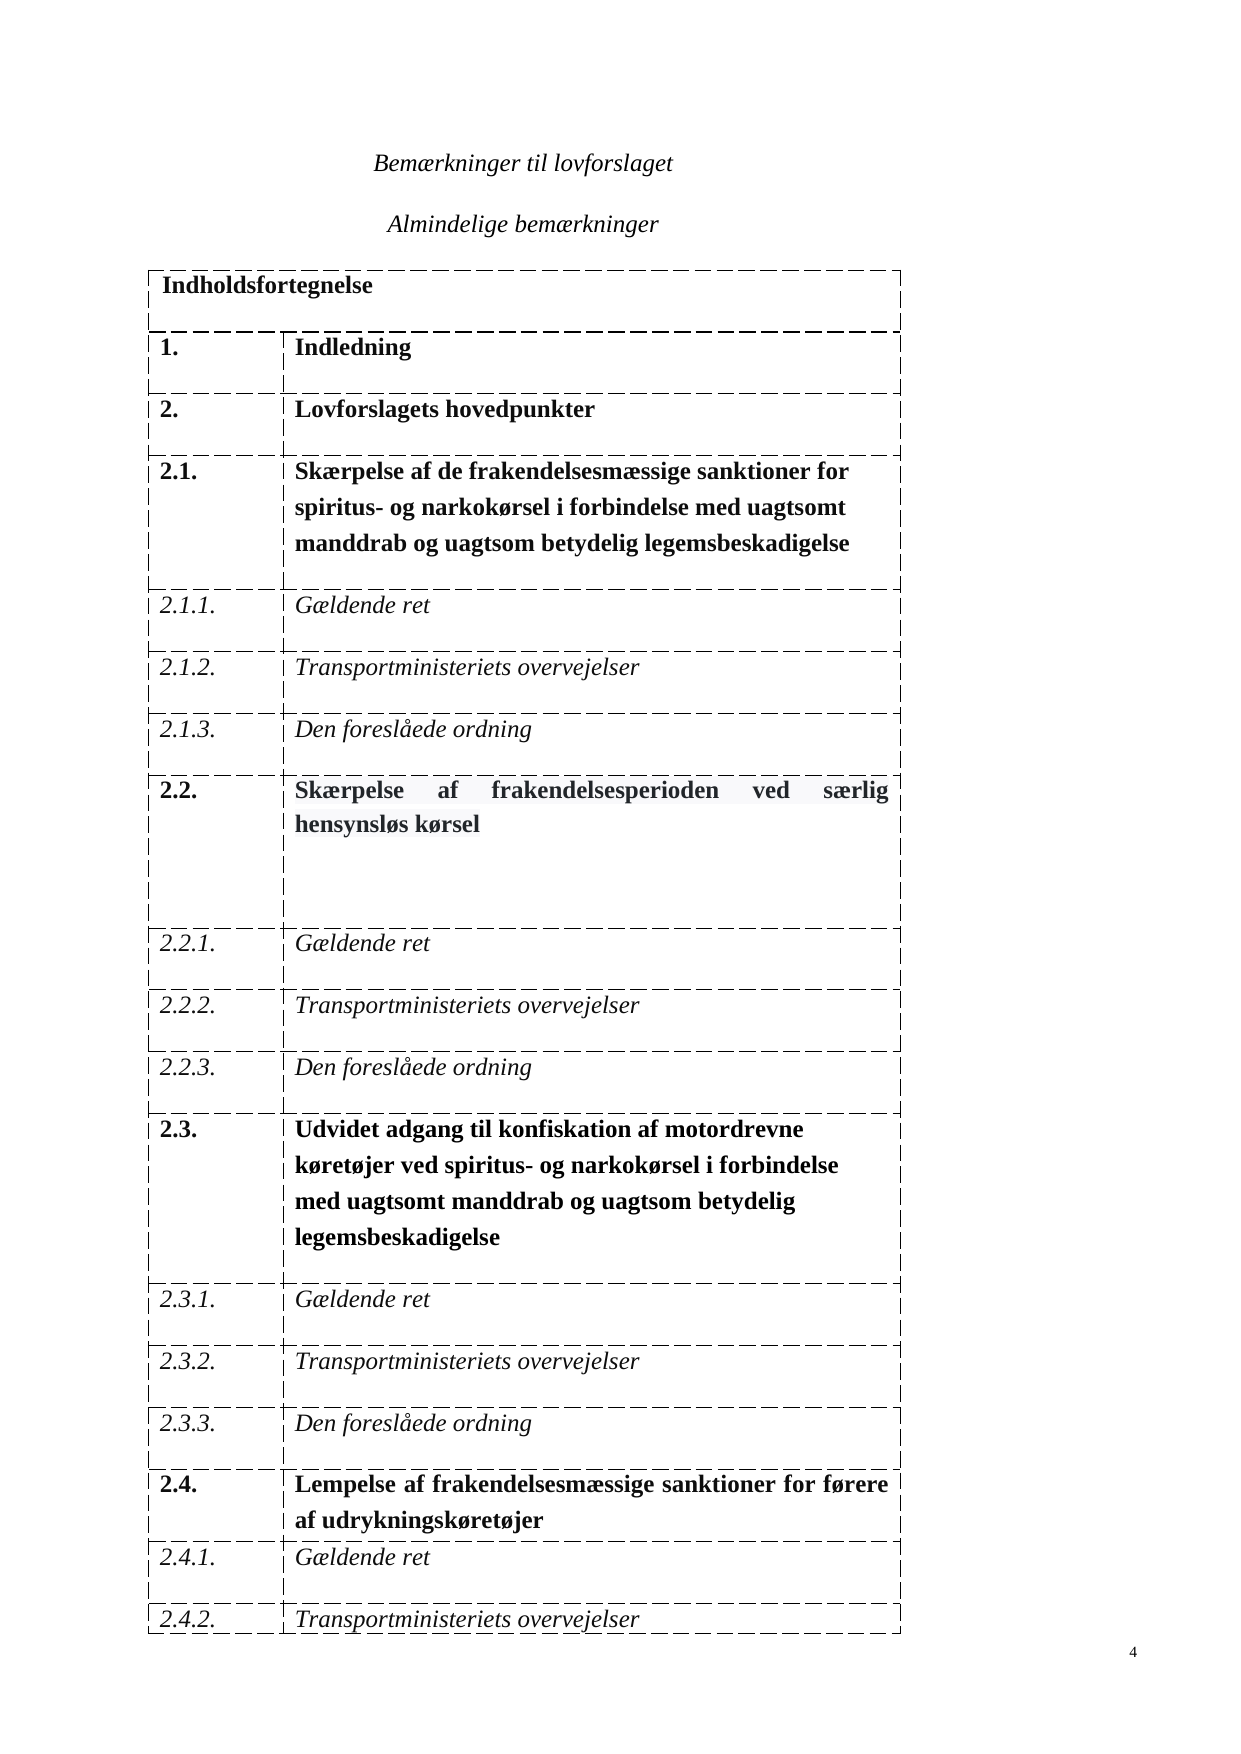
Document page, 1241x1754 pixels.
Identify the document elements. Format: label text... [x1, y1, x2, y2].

table_cell 1. [148, 331, 283, 393]
table_cell 2.2.3. [148, 1051, 283, 1113]
text Almindelige bemærkninger [148, 209, 901, 237]
table_cell 2.4.2. [148, 1603, 283, 1633]
table_cell Udvidet adgang til konfiskation af motordrevne køretøjer ved spiritus- og narkokørsel i forbindelse med uagtsomt manddrab og uagtsom betydelig legemsbeskadigelse [283, 1113, 900, 1283]
table_cell Skærpelse af de frakendelsesmæssige sanktioner for spiritus- og narkokørsel i forbindelse med uagtsomt manddrab og uagtsom betydelig legemsbeskadigelse [283, 455, 900, 589]
table_cell Gældende ret [283, 928, 900, 989]
table_header Indholdsfortegnelse [148, 270, 900, 331]
table_cell 2.3.1. [148, 1283, 283, 1345]
table_cell Transportministeriets overvejelser [283, 989, 900, 1051]
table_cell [283, 1603, 900, 1633]
table_cell Den foreslåede ordning [283, 1051, 900, 1113]
table_cell Gældende ret [283, 1283, 900, 1345]
table_cell Lovforslagets hovedpunkter [283, 393, 900, 455]
table_cell 2.3. [148, 1113, 283, 1283]
table_cell Transportministeriets overvejelser [283, 1345, 900, 1407]
table_cell 2.1.2. [148, 651, 283, 713]
table_cell 2.4.1. [148, 1541, 283, 1603]
table_cell Lempelse af frakendelsesmæssige sanktioner for førere af udrykningskøretøjer [283, 1469, 900, 1541]
table_cell Gældende ret [283, 589, 900, 651]
table_cell 2.1.1. [148, 589, 283, 651]
table_cell Gældende ret [283, 1541, 900, 1603]
table_cell 2.4. [148, 1469, 283, 1541]
table_cell 2.2. [148, 775, 283, 927]
table_cell 2.1. [148, 455, 283, 589]
table_cell 2.2.2. [148, 989, 283, 1051]
table_cell Indledning [283, 331, 900, 393]
table_cell 2.2.1. [148, 928, 283, 989]
table_cell Skærpelse af frakendelsesperioden ved særlig hensynsløs kørsel [283, 775, 900, 927]
table_cell 2.1.3. [148, 713, 283, 774]
table_cell 2.3.3. [148, 1407, 283, 1468]
table_cell Den foreslåede ordning [283, 1407, 900, 1468]
table_cell 2. [148, 393, 283, 455]
table_cell 2.3.2. [148, 1345, 283, 1407]
table_cell Den foreslåede ordning [283, 713, 900, 774]
table_cell Transportministeriets overvejelser [283, 651, 900, 713]
text Bemærkninger til lovforslaget [148, 148, 901, 176]
